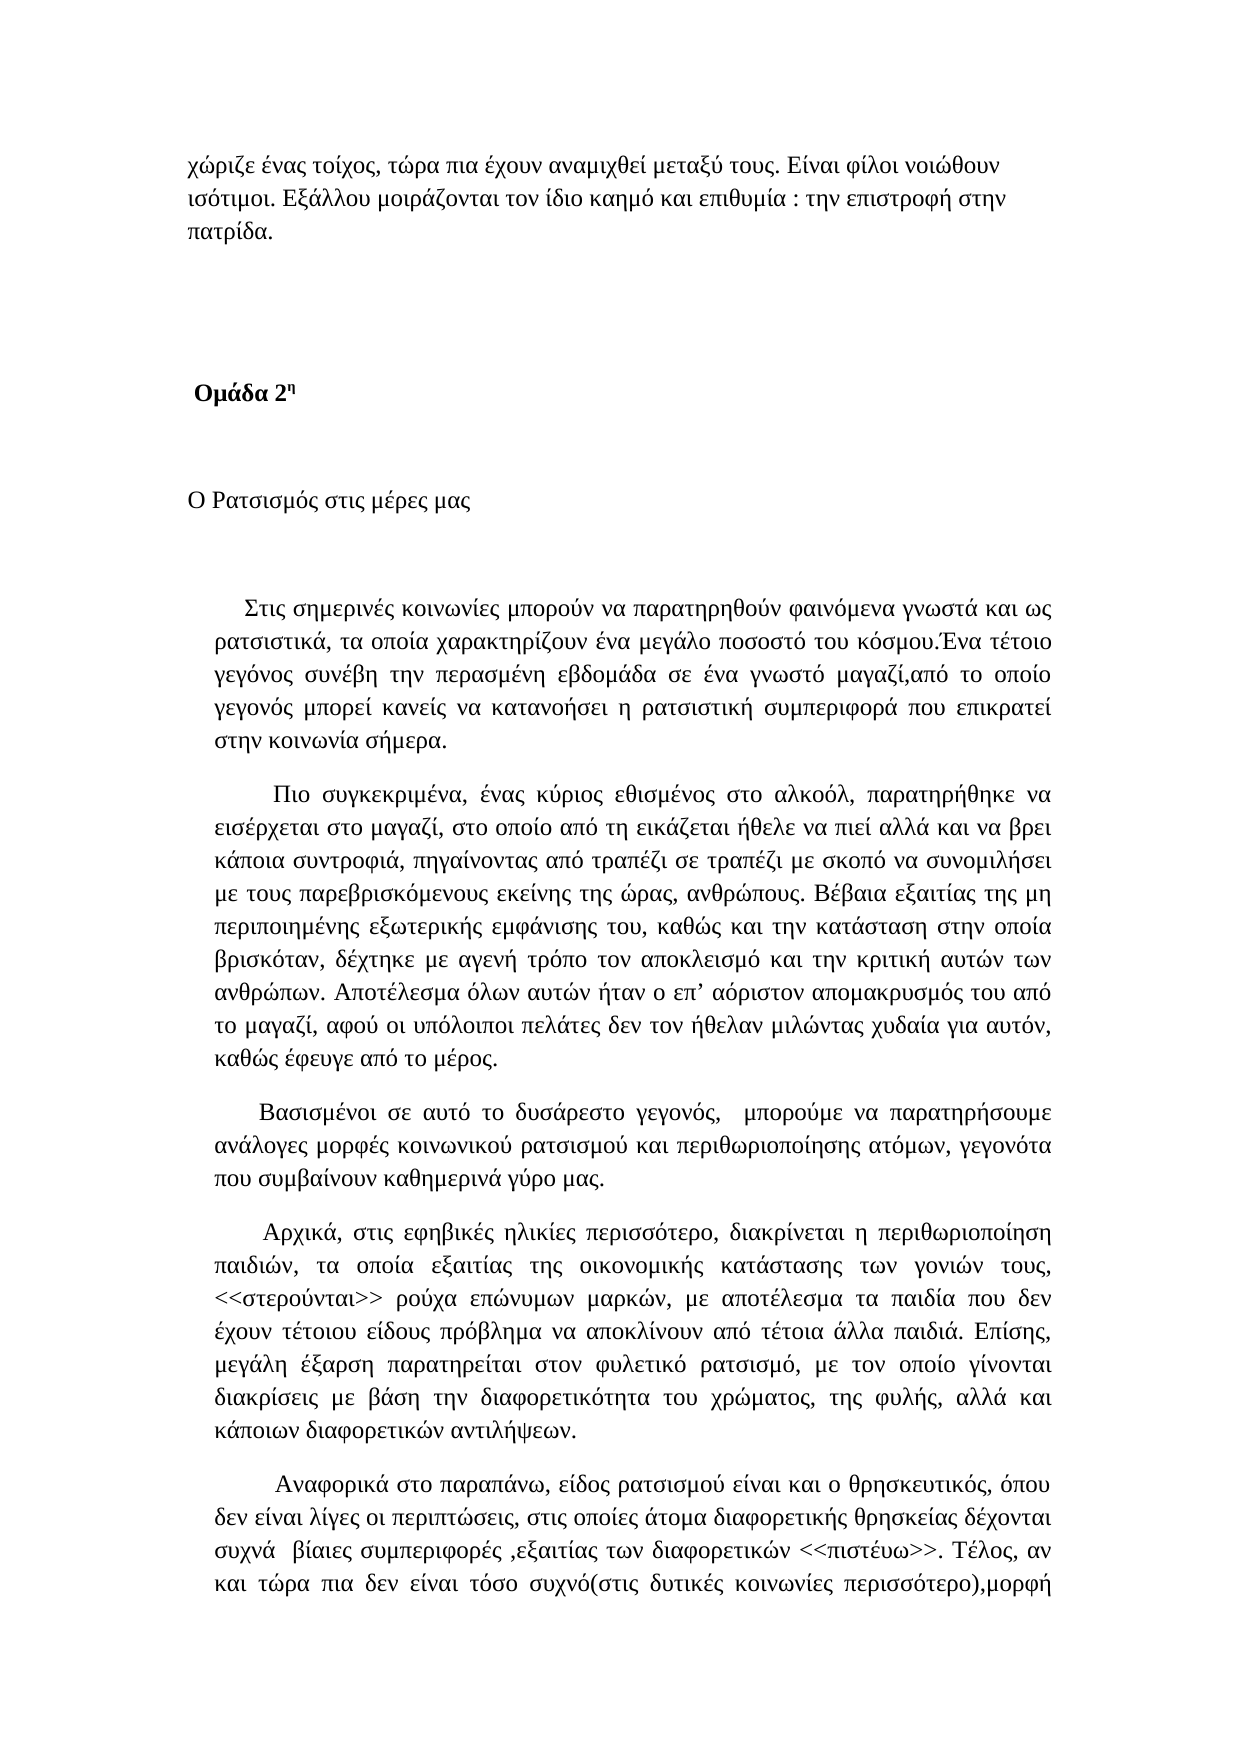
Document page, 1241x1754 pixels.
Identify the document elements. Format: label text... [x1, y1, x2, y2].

text Βασισμένοι σε αυτό το δυσάρεστο γεγονός, μπορούμε να παρατηρήσουμε ανάλογες μορφές κοινωνικού ρατσισμού και περιθωριοποίησης ατόμων, γεγονότα που συμβαίνουν καθημερινά γύρο μας. [214, 1097, 1053, 1192]
text Αρχικά, στις εφηβικές ηλικίες περισσότερο, διακρίνεται η περιθωριοποίηση παιδιών, τα οποία εξαιτίας της οικονομικής κατάστασης των γονιών τους, <<στερούνται>> ρούχα επώνυμων μαρκών, με αποτέλεσμα τα παιδία που δεν έχουν τέτοιου είδους πρόβλημα να αποκλίνουν από τέτοια άλλα παιδιά. Επίσης, μεγάλη έξαρση παρατηρείται στον φυλετικό ρατσισμό, με τον οποίο γίνονται διακρίσεις με βάση την διαφορετικότητα του χρώματος, της φυλής, αλλά και κάποιων διαφορετικών αντιλήψεων. [214, 1217, 1053, 1444]
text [214, 1469, 1053, 1597]
text Πιο συγκεκριμένα, ένας κύριος εθισμένος στο αλκοόλ, παρατηρήθηκε να εισέρχεται στο μαγαζί, στο οποίο από τη εικάζεται ήθελε να πιεί αλλά και να βρει κάποια συντροφιά, πηγαίνοντας από τραπέζι σε τραπέζι με σκοπό να συνομιλήσει με τους παρεβρισκόμενους εκείνης της ώρας, ανθρώπους. Βέβαια εξαιτίας της μη περιποιημένης εξωτερικής εμφάνισης του, καθώς και την κατάσταση στην οποία βρισκόταν, δέχτηκε με αγενή τρόπο τον αποκλεισμό και την κριτική αυτών των ανθρώπων. Αποτέλεσμα όλων αυτών ήταν ο επ’ αόριστον απομακρυσμός του από το μαγαζί, αφού οι υπόλοιποι πελάτες δεν τον ήθελαν μιλώντας χυδαία για αυτόν, καθώς έφευγε από το μέρος. [214, 779, 1053, 1072]
text Στις σημερινές κοινωνίες μπορούν να παρατηρηθούν φαινόμενα γνωστά και ως ρατσιστικά, τα οποία χαρακτηρίζουν ένα μεγάλο ποσοστό του κόσμου.Ένα τέτοιο γεγόνος συνέβη την περασμένη εβδομάδα σε ένα γνωστό μαγαζί,από το οποίο γεγονός μπορεί κανείς να κατανοήσει η ρατσιστική συμπεριφορά που επικρατεί στην κοινωνία σήμερα. [214, 593, 1053, 754]
text Ομάδα 2η [187, 378, 1053, 406]
text Ο Ρατσισμός στις μέρες μας [187, 485, 1053, 514]
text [187, 150, 1053, 245]
